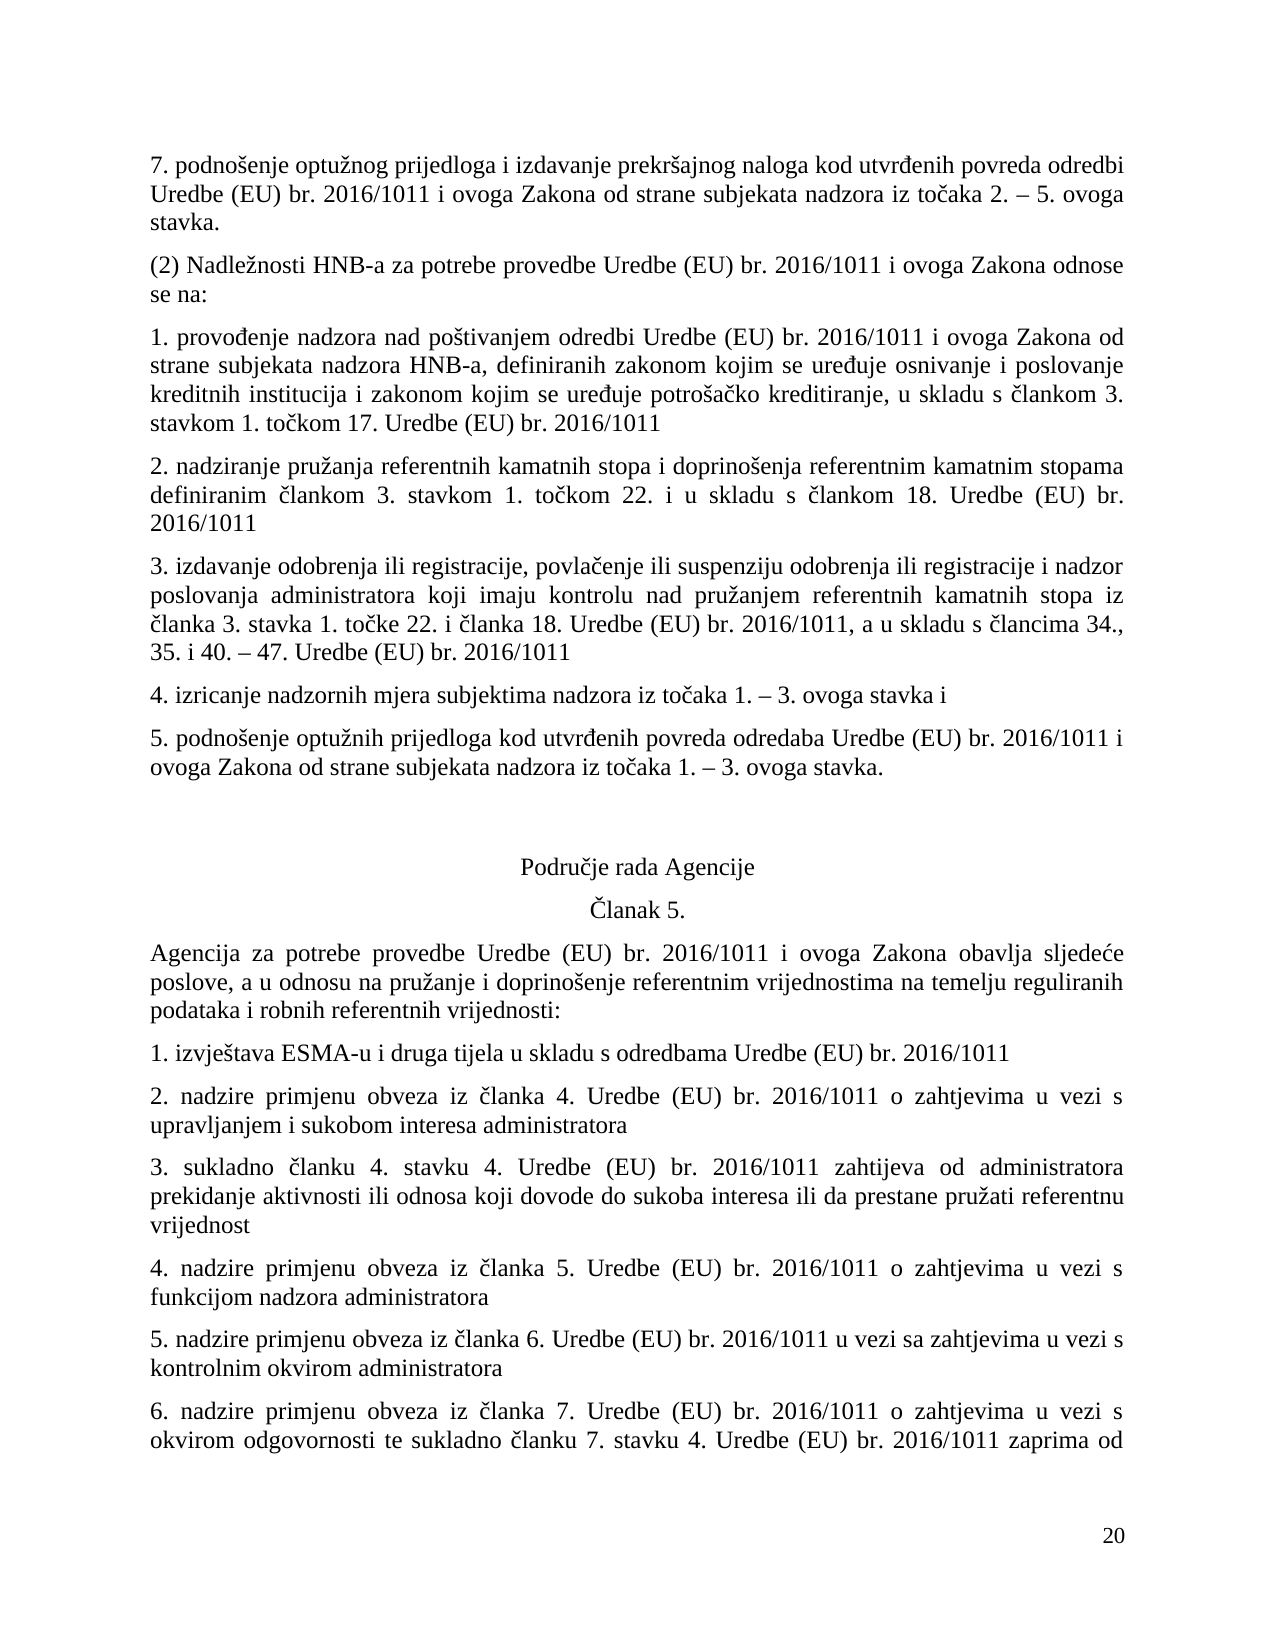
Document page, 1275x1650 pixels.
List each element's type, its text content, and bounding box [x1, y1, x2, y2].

text 1. provođenje nadzora nad poštivanjem odredbi Uredbe (EU) br. 2016/1011 i ovoga Zakona od strane subjekata nadzora HNB-a, definiranih zakonom kojim se uređuje osnivanje i poslovanje kreditnih institucija i zakonom kojim se uređuje potrošačko kreditiranje, u skladu s člankom 3. stavkom 1. točkom 17. Uredbe (EU) br. 2016/1011 [150, 322, 1125, 437]
text 4. nadzire primjenu obveza iz članka 5. Uredbe (EU) br. 2016/1011 o zahtjevima u vezi s funkcijom nadzora administratora [150, 1253, 1125, 1310]
text Područje rada Agencije [150, 852, 1125, 881]
text 5. podnošenje optužnih prijedloga kod utvrđenih povreda odredaba Uredbe (EU) br. 2016/1011 i ovoga Zakona od strane subjekata nadzora iz točaka 1. – 3. ovoga stavka. [150, 723, 1125, 781]
text 3. izdavanje odobrenja ili registracije, povlačenje ili suspenziju odobrenja ili registracije i nadzor poslovanja administratora koji imaju kontrolu nad pružanjem referentnih kamatnih stopa iz članka 3. stavka 1. točke 22. i članka 18. Uredbe (EU) br. 2016/1011, a u skladu s člancima 34., 35. i 40. – 47. Uredbe (EU) br. 2016/1011 [150, 551, 1125, 666]
text (2) Nadležnosti HNB-a za potrebe provedbe Uredbe (EU) br. 2016/1011 i ovoga Zakona odnose se na: [150, 250, 1125, 308]
text 4. izricanje nadzornih mjera subjektima nadzora iz točaka 1. – 3. ovoga stavka i [150, 680, 1125, 709]
text Agencija za potrebe provedbe Uredbe (EU) br. 2016/1011 i ovoga Zakona obavlja sljedeće poslove, a u odnosu na pružanje i doprinošenje referentnim vrijednostima na temelju reguliranih podataka i robnih referentnih vrijednosti: [150, 938, 1125, 1024]
text Članak 5. [150, 895, 1125, 924]
text 2. nadziranje pružanja referentnih kamatnih stopa i doprinošenja referentnim kamatnim stopama definiranim člankom 3. stavkom 1. točkom 22. i u skladu s člankom 18. Uredbe (EU) br. 2016/1011 [150, 451, 1125, 537]
text 2. nadzire primjenu obveza iz članka 4. Uredbe (EU) br. 2016/1011 o zahtjevima u vezi s upravljanjem i sukobom interesa administratora [150, 1081, 1125, 1138]
text 5. nadzire primjenu obveza iz članka 6. Uredbe (EU) br. 2016/1011 u vezi sa zahtjevima u vezi s kontrolnim okvirom administratora [150, 1324, 1125, 1382]
text 1. izvještava ESMA-u i druga tijela u skladu s odredbama Uredbe (EU) br. 2016/1011 [150, 1038, 1125, 1067]
text 7. podnošenje optužnog prijedloga i izdavanje prekršajnog naloga kod utvrđenih povreda odredbi Uredbe (EU) br. 2016/1011 i ovoga Zakona od strane subjekata nadzora iz točaka 2. – 5. ovoga stavka. [150, 150, 1125, 236]
text 3. sukladno članku 4. stavku 4. Uredbe (EU) br. 2016/1011 zahtijeva od administratora prekidanje aktivnosti ili odnosa koji dovode do sukoba interesa ili da prestane pružati referentnu vrijednost [150, 1152, 1125, 1239]
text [150, 1396, 1125, 1453]
